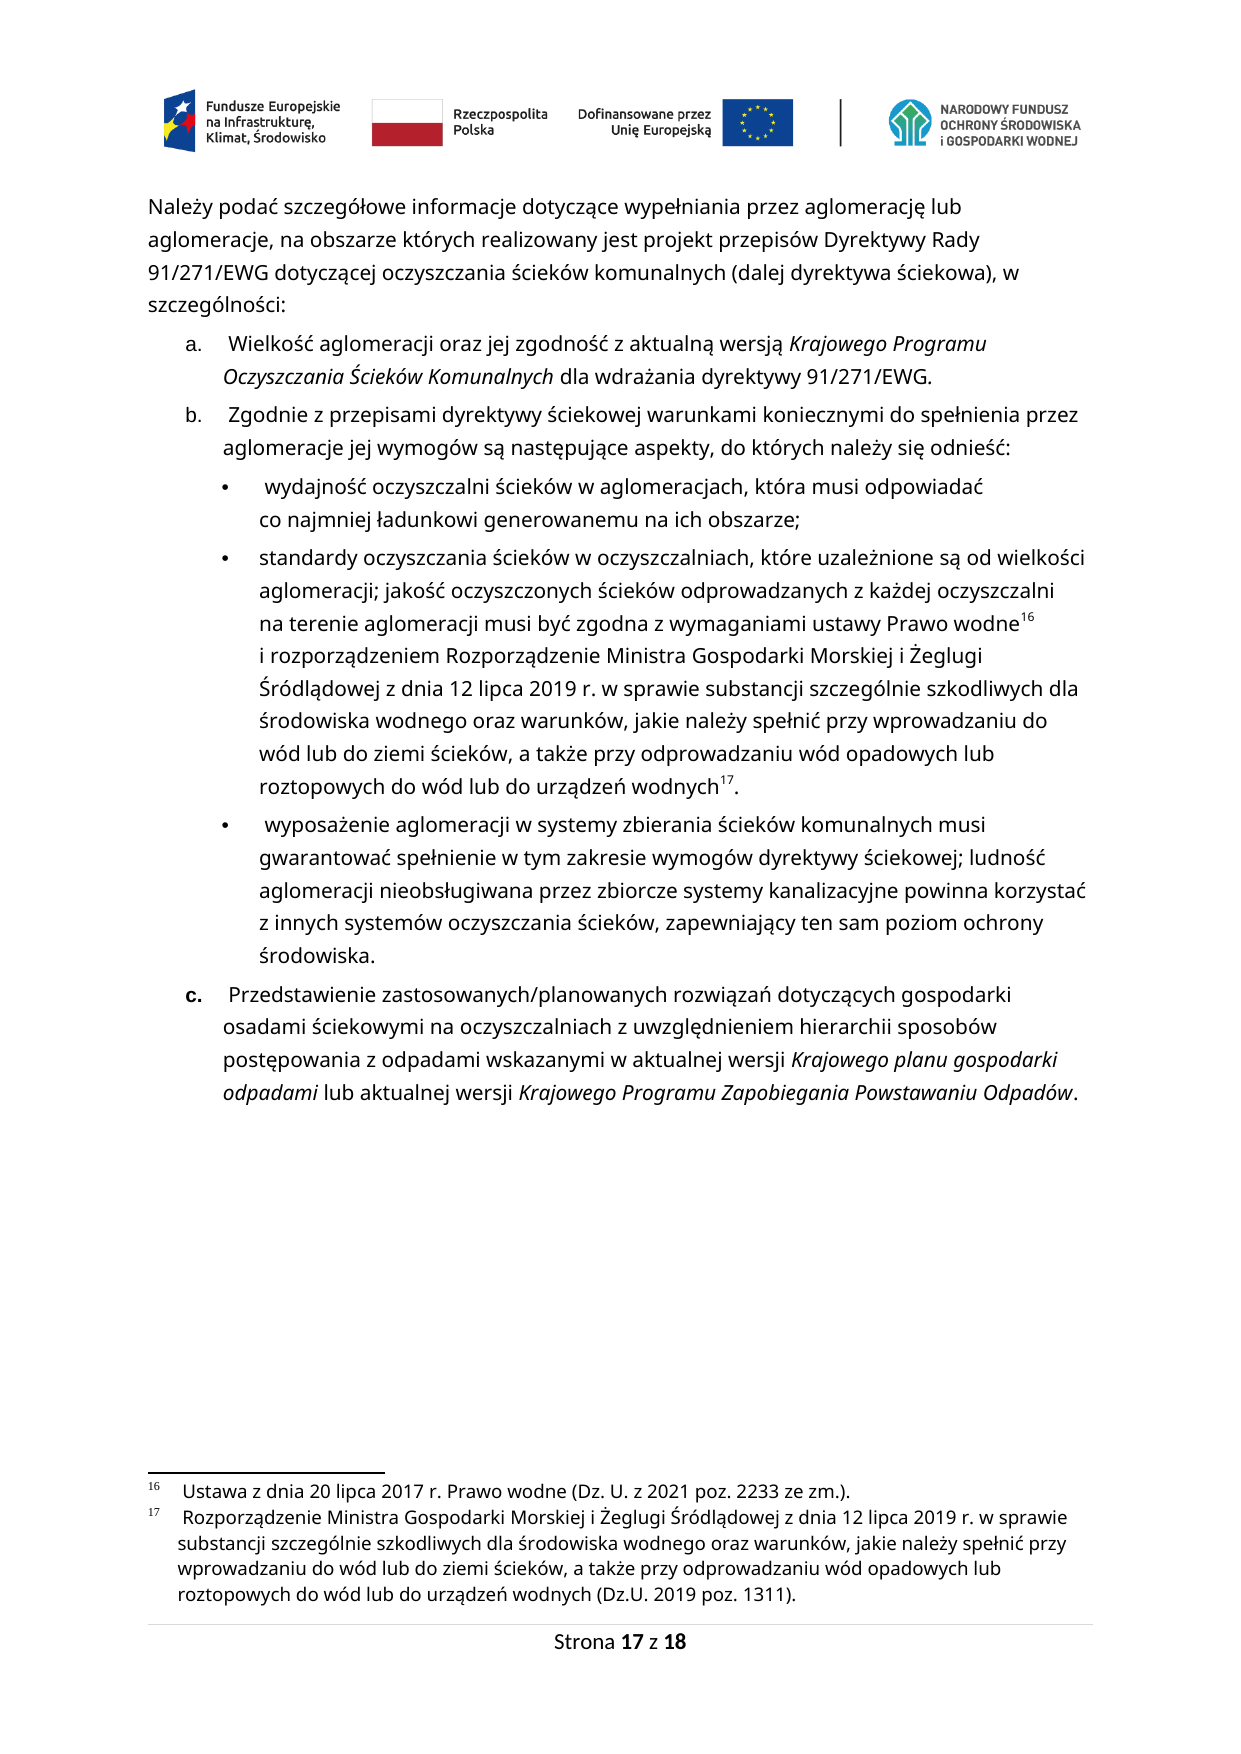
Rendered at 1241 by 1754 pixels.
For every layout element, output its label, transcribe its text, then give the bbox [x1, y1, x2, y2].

picture [147, 73, 1093, 168]
text Należy podać szczegółowe informacje dotyczące wypełniania przez aglomerację lub aglomeracje, na obszarze których realizowany jest projekt przepisów Dyrektywy Rady 91/271/EWG dotyczącej oczyszczania ścieków komunalnych (dalej dyrektywa ściekowa), w szczególności: [148, 192, 1093, 319]
list standardy oczyszczania ścieków w oczyszczalniach, które uzależnione są od wielkości aglomeracji; jakość oczyszczonych ścieków odprowadzanych z każdej oczyszczalni na terenie aglomeracji musi być zgodna z wymaganiami ustawy Prawo wodne i rozporządzeniem Rozporządzenie Ministra Gospodarki Morskiej i Żeglugi Śródlądowej z dnia 12 lipca 2019 r. w sprawie substancji szczególnie szkodliwych dla środowiska wodnego oraz warunków, jakie należy spełnić przy wprowadzaniu do wód lub do ziemi ścieków, a także przy odprowadzaniu wód opadowych lub roztopowych do wód lub do urządzeń wodnych. [221, 543, 1093, 800]
list Przedstawienie zastosowanych/planowanych rozwiązań dotyczących gospodarki osadami ściekowymi na oczyszczalniach z uwzględnieniem hierarchii sposobów postępowania z odpadami wskazanymi w aktualnej wersji Krajowego planu gospodarki odpadami lub aktualnej wersji Krajowego Programu Zapobiegania Powstawaniu Odpadów. [185, 980, 1093, 1106]
list Wielkość aglomeracji oraz jej zgodność z aktualną wersją Krajowego Programu Oczyszczania Ścieków Komunalnych dla wdrażania dyrektywy 91/271/EWG. [185, 329, 1093, 390]
list wydajność oczyszczalni ścieków w aglomeracjach, która musi odpowiadać co najmniej ładunkowi generowanemu na ich obszarze; [221, 472, 1093, 533]
list Zgodnie z przepisami dyrektywy ściekowej warunkami koniecznymi do spełnienia przez aglomeracje jej wymogów są następujące aspekty, do których należy się odnieść: [185, 401, 1093, 462]
list wyposażenie aglomeracji w systemy zbierania ścieków komunalnych musi gwarantować spełnienie w tym zakresie wymogów dyrektywy ściekowej; ludność aglomeracji nieobsługiwana przez zbiorcze systemy kanalizacyjne powinna korzystać z innych systemów oczyszczania ścieków, zapewniający ten sam poziom ochrony środowiska. [221, 811, 1093, 969]
